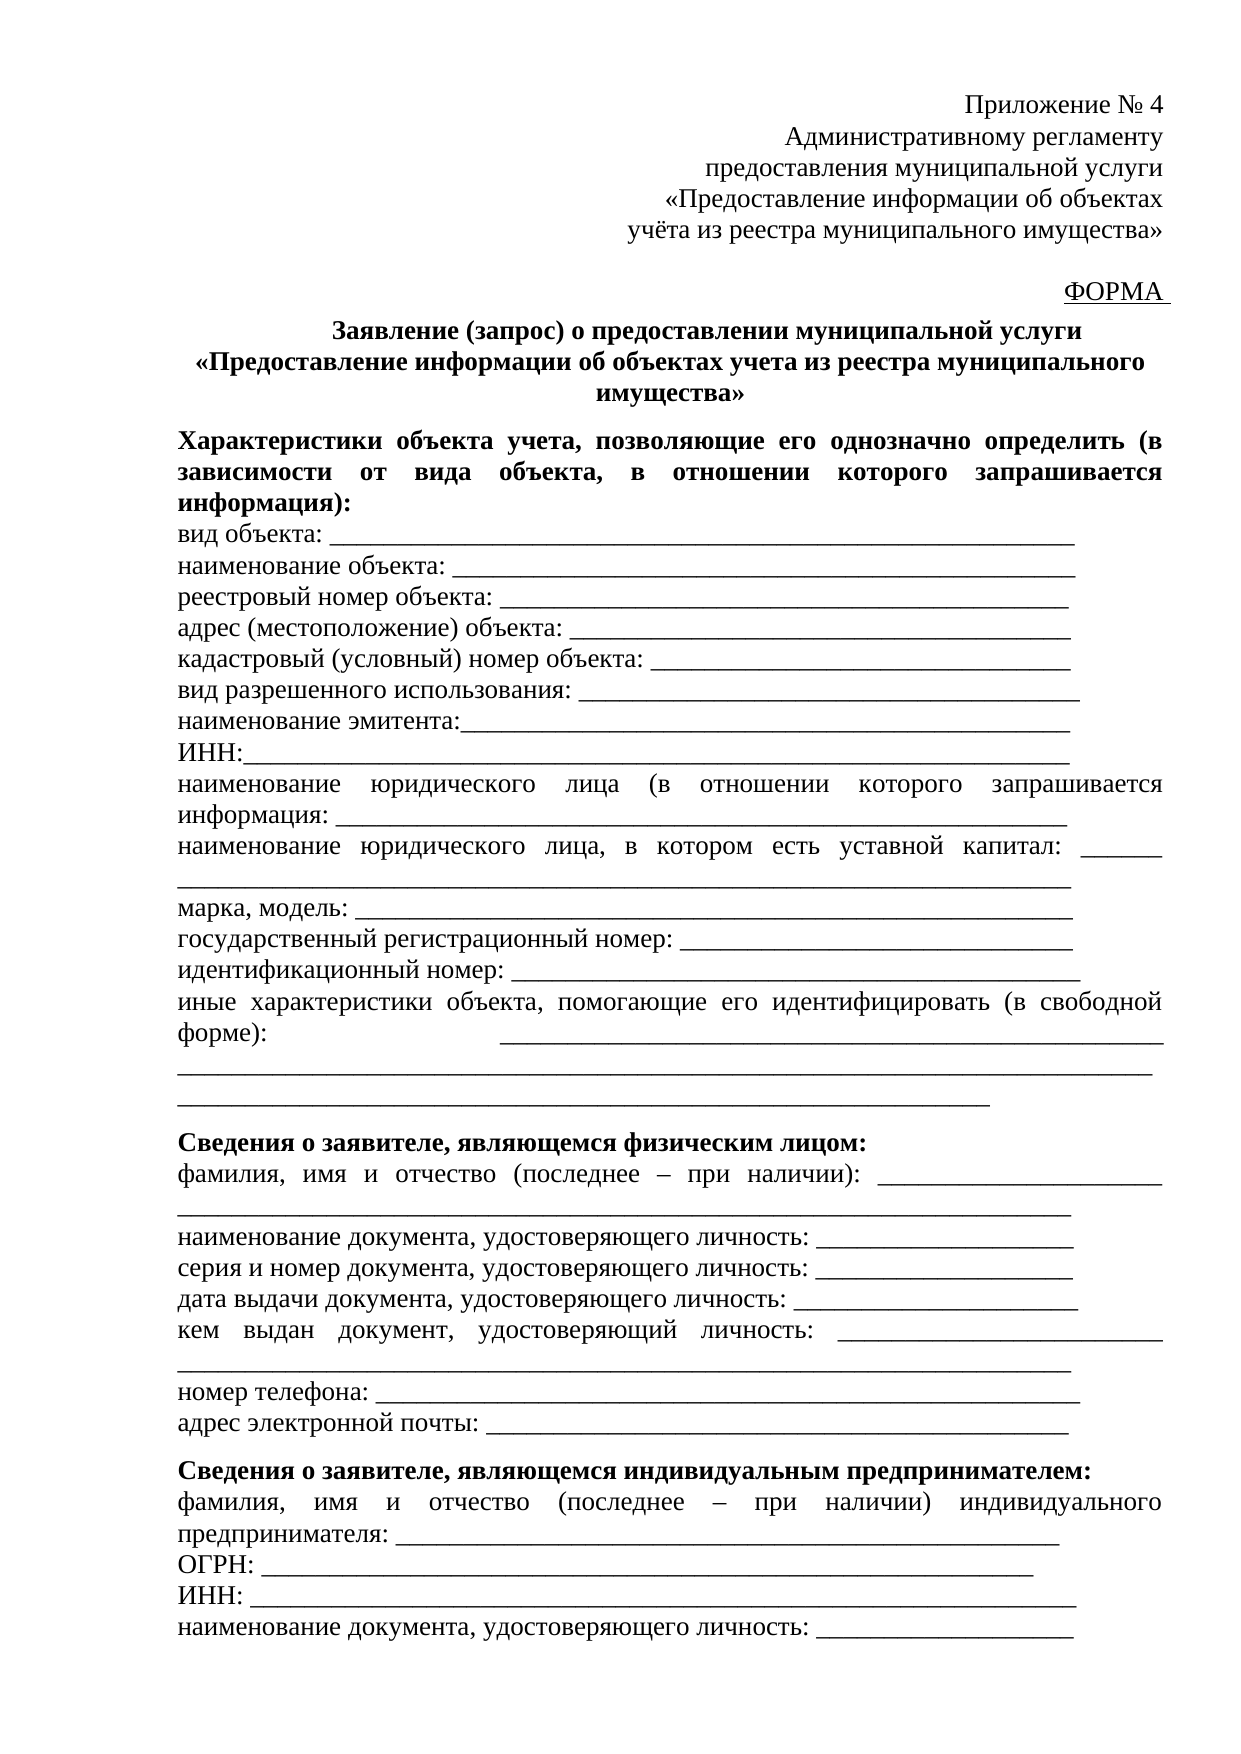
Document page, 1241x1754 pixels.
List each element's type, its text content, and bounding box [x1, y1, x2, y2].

text ОГРН: _________________________________________________________ [177, 1548, 1163, 1579]
text адрес электронной почты: ___________________________________________ [177, 1406, 1163, 1438]
text Сведения о заявителе, являющемся физическим лицом: [177, 1126, 1163, 1157]
text адрес (местоположение) объекта: _____________________________________ [177, 611, 1163, 642]
text фамилия, имя и отчество (последнее – при наличии) индивидуального предпринимателя: _________________________________________________ [177, 1486, 1163, 1548]
text иные характеристики объекта, помогающие его идентифицировать (в свободной форме): _________________________________________________ ____________________________________________________________________________________________________________________________________ [177, 985, 1163, 1109]
text реестровый номер объекта: __________________________________________ [177, 580, 1163, 611]
text идентификационный номер: __________________________________________ [177, 954, 1163, 985]
text дата выдачи документа, удостоверяющего личность: _____________________ [177, 1282, 1163, 1313]
text марка, модель: _____________________________________________________ [177, 891, 1163, 922]
text ИНН:_____________________________________________________________ [177, 736, 1163, 767]
text Заявление (запрос) о предоставлении муниципальной услуги «Предоставление информации об объектах учета из реестра муниципального имущества» [177, 314, 1163, 407]
text Приложение № 4 [177, 89, 1163, 120]
text ФОРМА [177, 276, 1163, 307]
text ИНН: _____________________________________________________________ [177, 1579, 1163, 1610]
text Административному регламенту [177, 120, 1163, 151]
text наименование документа, удостоверяющего личность: ___________________ [177, 1610, 1163, 1641]
text кадастровый (условный) номер объекта: _______________________________ [177, 642, 1163, 673]
text предоставления муниципальной услуги [177, 151, 1163, 182]
text учёта из реестра муниципального имущества» [177, 213, 1163, 244]
text номер телефона: ____________________________________________________ [177, 1375, 1163, 1406]
text Сведения о заявителе, являющемся индивидуальным предпринимателем: [177, 1454, 1163, 1486]
text кем выдан документ, удостоверяющий личность: ________________________ __________________________________________________________________ [177, 1313, 1163, 1375]
text наименование юридического лица (в отношении которого запрашивается информация: ______________________________________________________ [177, 767, 1163, 829]
text вид разрешенного использования: _____________________________________ [177, 673, 1163, 704]
text наименование объекта: ______________________________________________ [177, 549, 1163, 580]
text фамилия, имя и отчество (последнее – при наличии): _____________________ __________________________________________________________________ [177, 1157, 1163, 1219]
text вид объекта: _______________________________________________________ [177, 518, 1163, 549]
text Характеристики объекта учета, позволяющие его однозначно определить (в зависимости от вида объекта, в отношении которого запрашивается информация): [177, 424, 1163, 518]
text наименование эмитента:_____________________________________________ [177, 704, 1163, 736]
text наименование юридического лица, в котором есть уставной капитал: ______ __________________________________________________________________ [177, 829, 1163, 891]
text наименование документа, удостоверяющего личность: ___________________ [177, 1219, 1163, 1251]
text «Предоставление информации об объектах [177, 182, 1163, 213]
text серия и номер документа, удостоверяющего личность: ___________________ [177, 1251, 1163, 1282]
text государственный регистрационный номер: _____________________________ [177, 922, 1163, 954]
